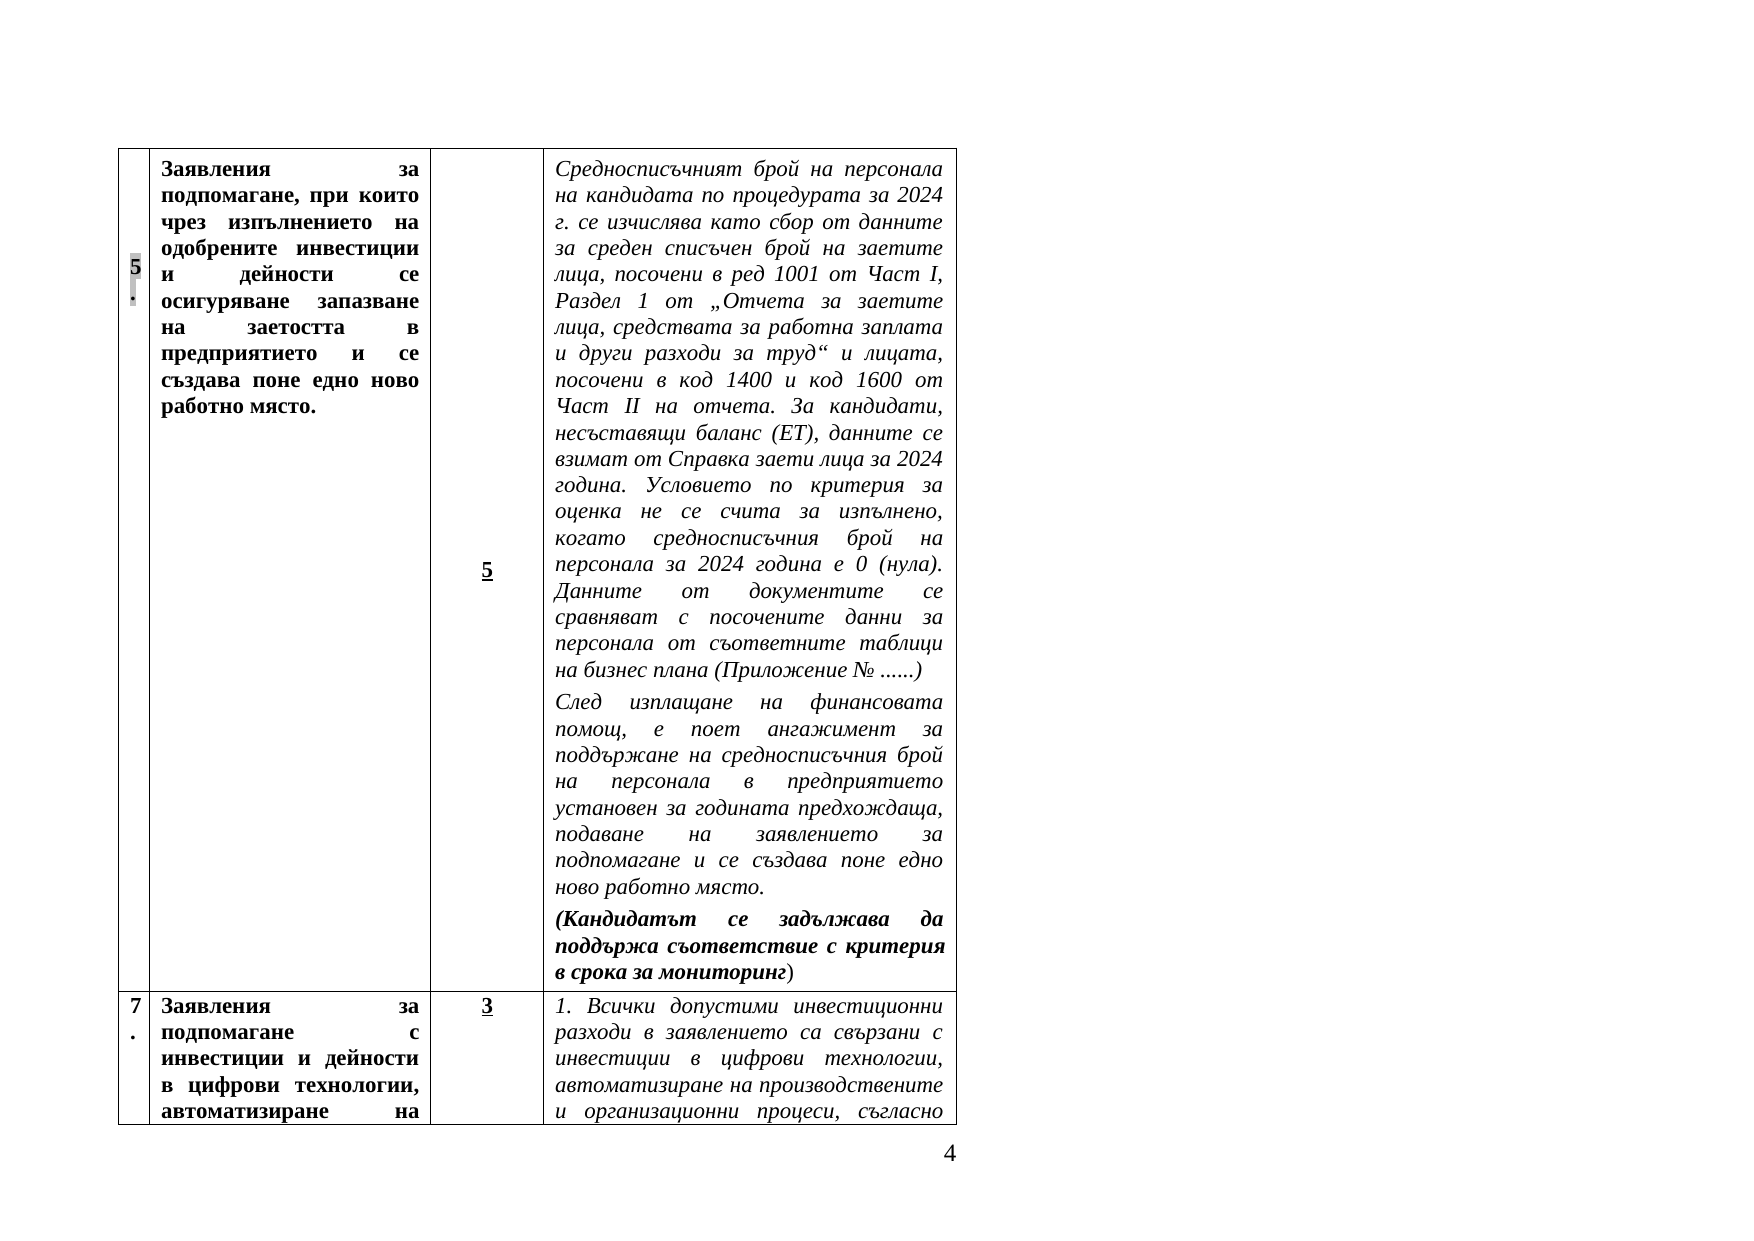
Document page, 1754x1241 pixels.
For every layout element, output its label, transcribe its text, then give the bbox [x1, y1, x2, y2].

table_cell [150, 992, 430, 1123]
table_cell 3 [431, 992, 543, 1123]
table_cell Заявления за подпомагане, при които чрез изпълнението на одобрените инвестиции и дейности се осигуряване запазване на заетостта в предприятието и се създава поне едно ново работно място. [150, 149, 430, 991]
table_cell 5 [431, 149, 543, 991]
table_cell 7. [119, 992, 149, 1123]
table_cell 5. [119, 149, 149, 991]
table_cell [544, 992, 956, 1123]
table_cell Средносписъчният брой на персонала на кандидата по процедурата за 2024 г. се изчислява като сбор от данните за среден списъчен брой на заетите лица, посочени в ред 1001 от Част I, Раздел 1 от „Отчета за заетите лица, средствата за работна заплата и други разходи за труд“ и лицата, посочени в код 1400 и код 1600 от Част II на отчета. За кандидати, несъставящи баланс (ЕТ), данните се взимат от Справка заети лица за 2024 година. Условието по критерия за оценка не се счита за изпълнено, когато средносписъчния брой на персонала за 2024 година е 0 (нула). Данните от документите се сравняват с посочените данни за персонала от съответните таблици на бизнес плана (Приложение № ......) След изплащане на финансовата помощ, е поет ангажимент за поддържане на средносписъчния брой на персонала в предприятието установен за годината предхождаща, подаване на заявлението за подпомагане и се създава поне едно ново работно място. (Кандидатът се задължава да поддържа съответствие с критерия в срока за мониторинг) [544, 149, 956, 991]
